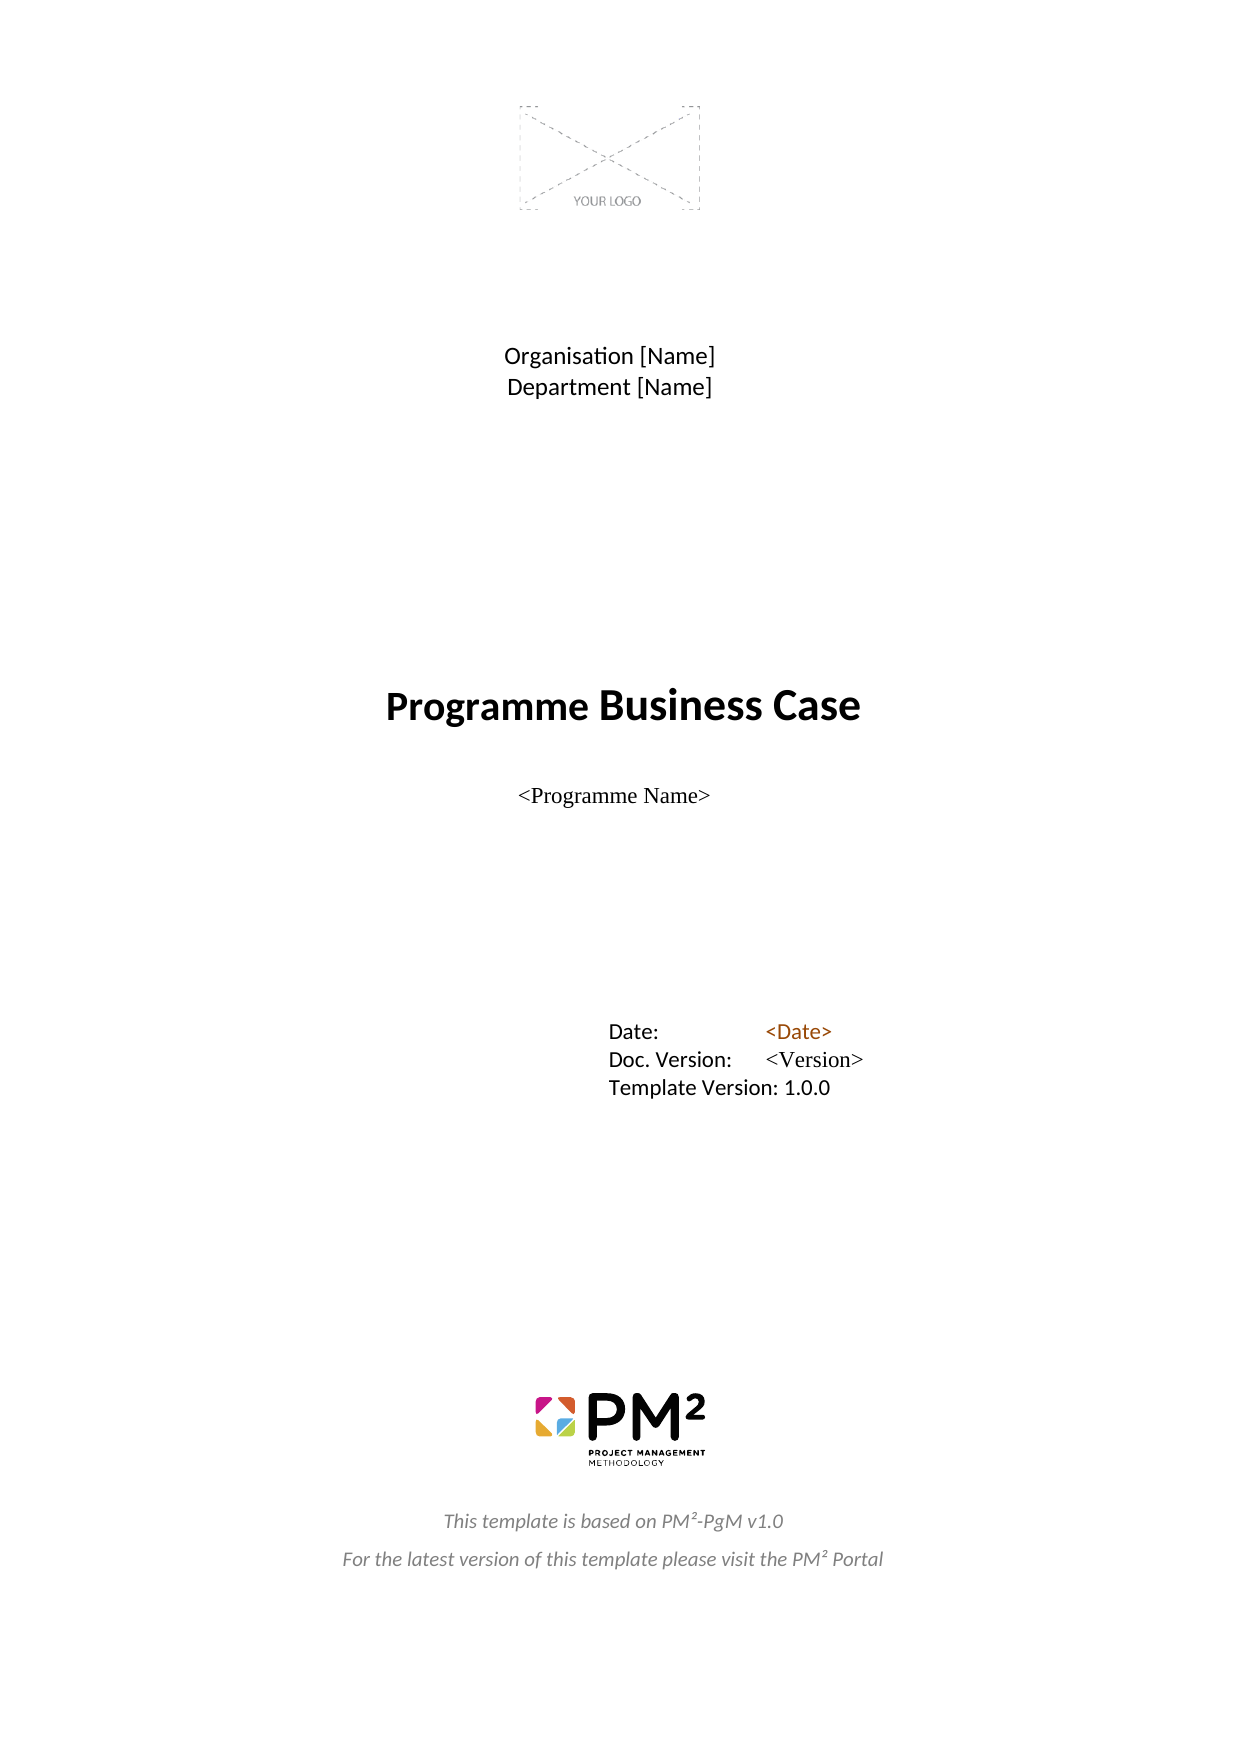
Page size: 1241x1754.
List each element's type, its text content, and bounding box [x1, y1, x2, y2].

text For the latest version of this template please visit the PM² Portal [165, 1546, 1063, 1572]
subtitle Programme Business Case [165, 676, 1063, 732]
text Date: [540, 1017, 1063, 1045]
text Template Version: 1.0.0 [540, 1073, 1063, 1101]
text Organisation [Name] [165, 340, 1054, 371]
text This template is based on PM²-PgM v1.0 [165, 1508, 1063, 1534]
text Department [Name] [165, 371, 1054, 401]
picture [519, 106, 700, 210]
text Doc. Version: [540, 1045, 1063, 1073]
